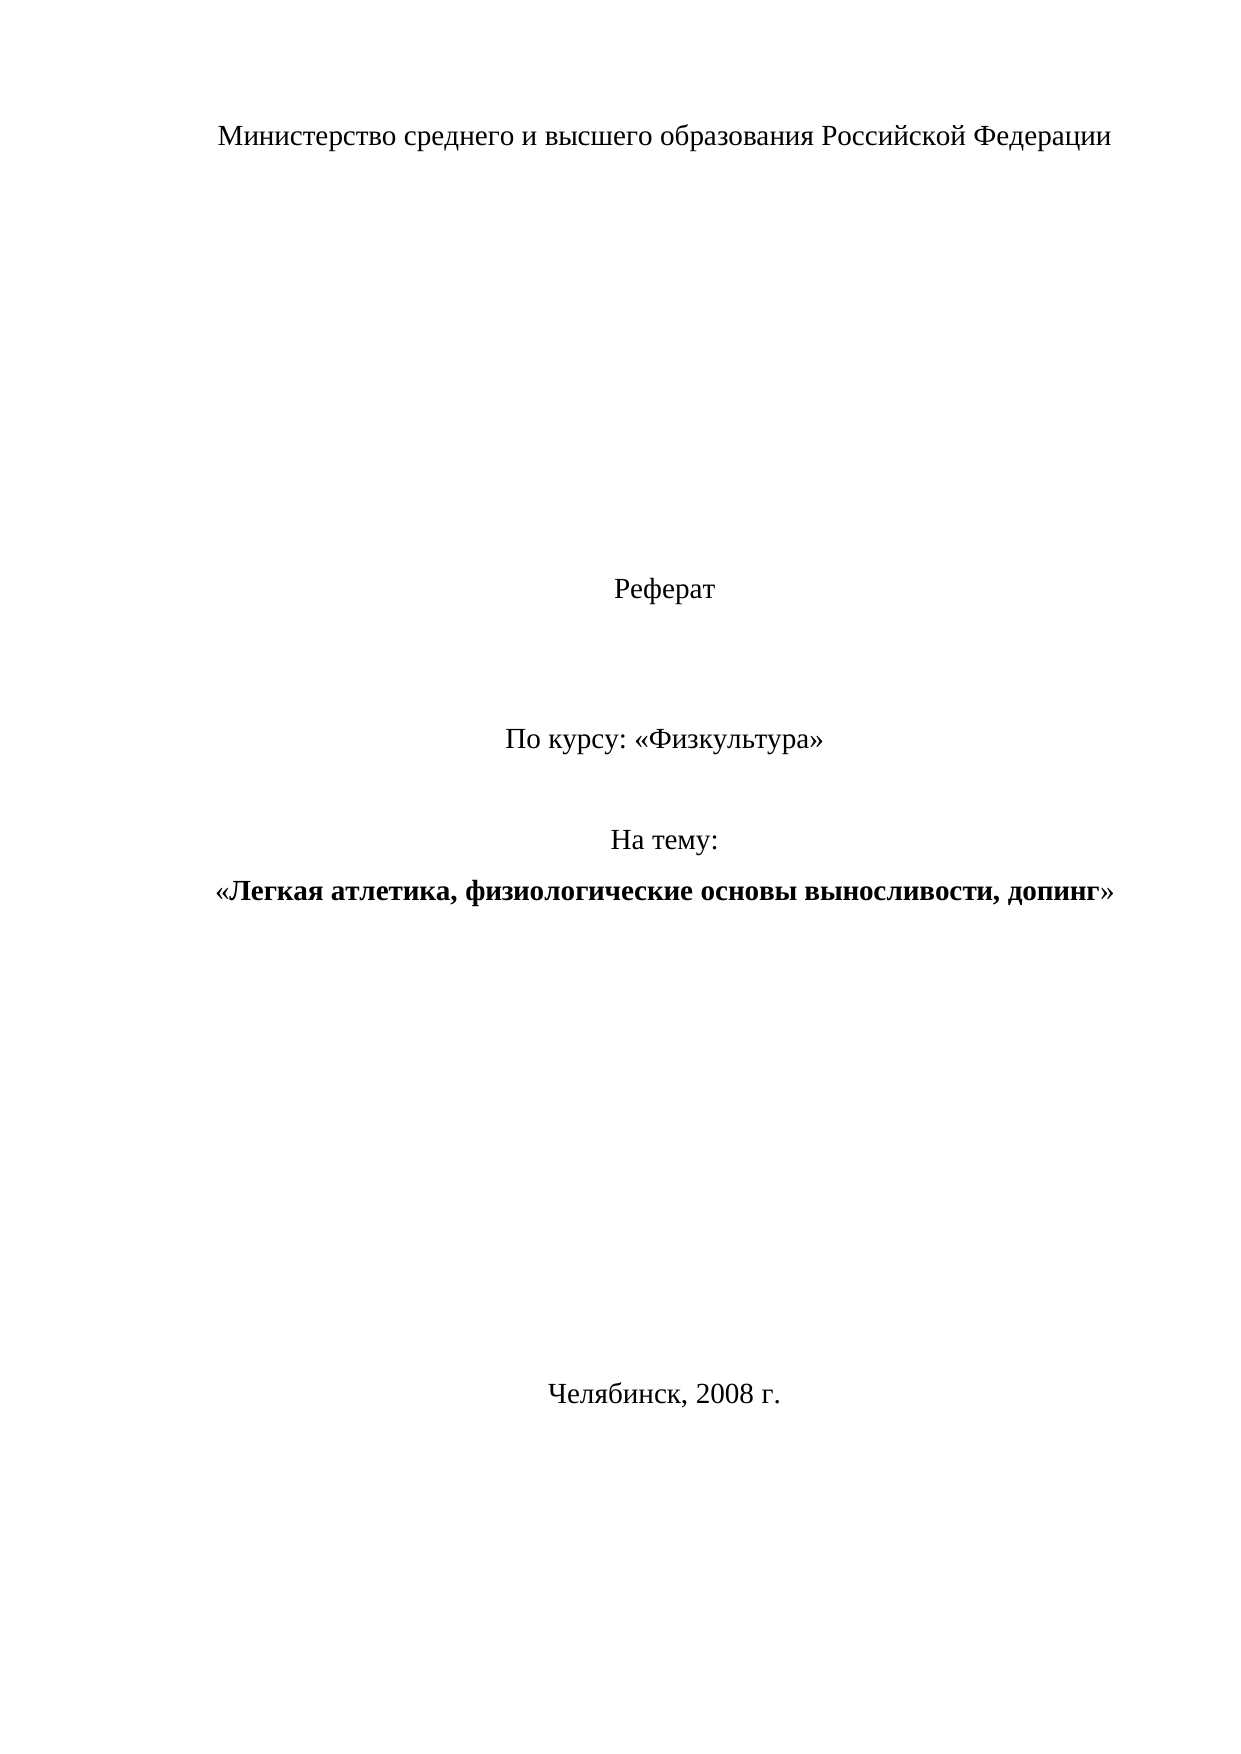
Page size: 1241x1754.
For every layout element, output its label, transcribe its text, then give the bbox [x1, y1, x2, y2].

text По курсу: «Физкультура» [177, 722, 1152, 755]
text На тему: [177, 822, 1152, 856]
text Министерство среднего и высшего образования Российской Федерации [177, 118, 1152, 152]
text Челябинск, 2008 г. [177, 1376, 1152, 1409]
text «Легкая атлетика, физиологические основы выносливости, допинг» [177, 873, 1152, 906]
text Реферат [177, 571, 1152, 604]
